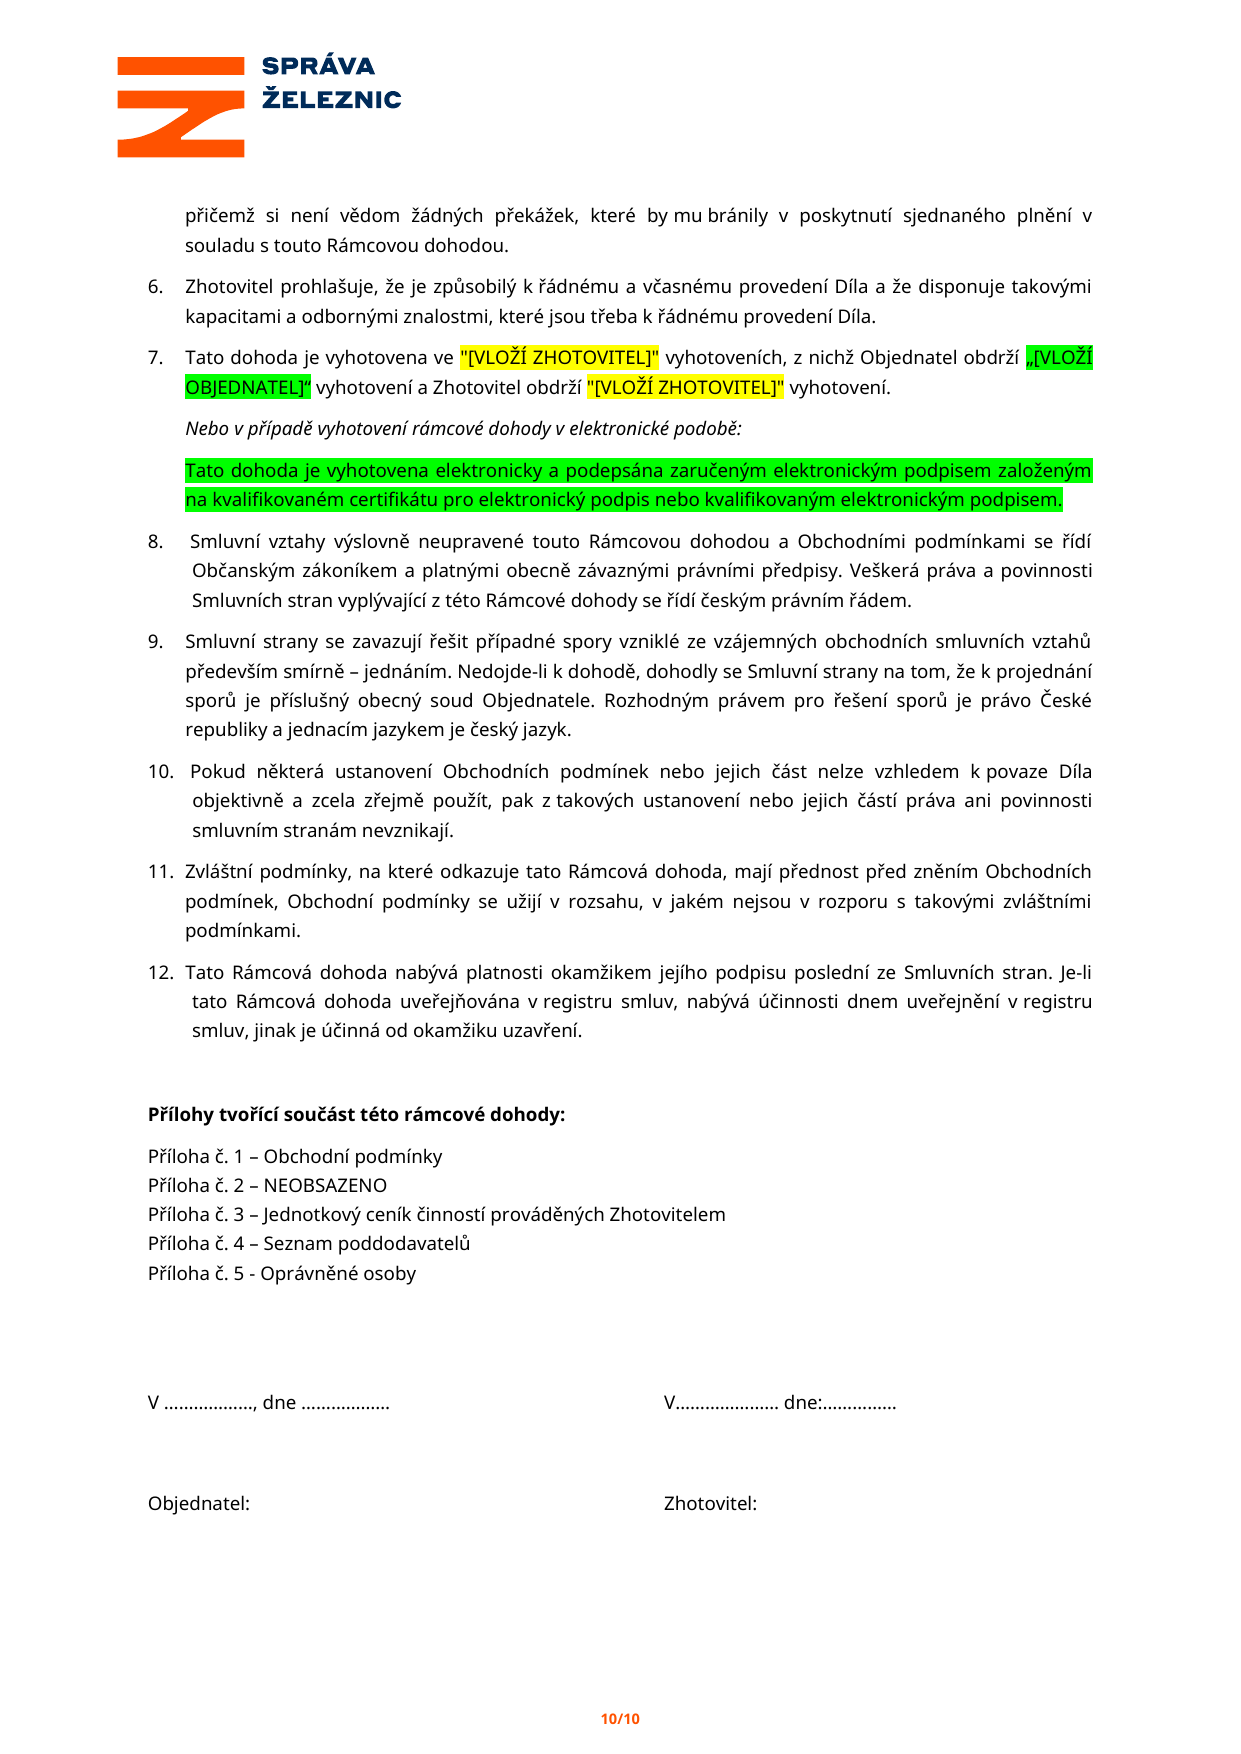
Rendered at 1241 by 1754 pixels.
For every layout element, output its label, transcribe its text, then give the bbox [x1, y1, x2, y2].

list Pokud některá ustanovení Obchodních podmínek nebo jejich část nelze vzhledem k povaze Díla objektivně a zcela zřejmě použít, pak z takových ustanovení nebo jejich částí práva ani povinnosti smluvním stranám nevznikají. [148, 758, 1093, 842]
text Tato dohoda je vyhotovena elektronicky a podepsána zaručeným elektronickým podpisem založeným na kvalifikovaném certifikátu pro elektronický podpis nebo kvalifikovaným elektronickým podpisem. [185, 483, 1093, 512]
text Příloha č. 2 – NEOBSAZENO [148, 1172, 1095, 1198]
list Smluvní vztahy výslovně neupravené touto Rámcovou dohodou a Obchodními podmínkami se řídí Občanským zákoníkem a platnými obecně závaznými právními předpisy. Veškerá práva a povinnosti Smluvních stran vyplývající z této Rámcové dohody se řídí českým právním řádem. [148, 528, 1093, 613]
text V ………………, dne ……………… V………………… dne:…………… [148, 1389, 1093, 1415]
text Příloha č. 5 - Oprávněné osoby [148, 1260, 1095, 1286]
text Příloha č. 1 – Obchodní podmínky [148, 1143, 1095, 1168]
list Zhotovitel prohlašuje, že je způsobilý k řádnému a včasnému provedení Díla a že disponuje takovými kapacitami a odbornými znalostmi, které jsou třeba k řádnému provedení Díla. [148, 274, 1093, 328]
text Přílohy tvořící součást této rámcové dohody: [148, 1101, 1095, 1127]
text Příloha č. 4 – Seznam poddodavatelů [148, 1231, 1095, 1256]
list Smluvní strany se zavazují řešit případné spory vzniklé ze vzájemných obchodních smluvních vztahů především smírně – jednáním. Nedojde-li k dohodě, dohodly se Smluvní strany na tom, že k projednání sporů je příslušný obecný soud Objednatele. Rozhodným právem pro řešení sporů je právo České republiky a jednacím jazykem je český jazyk. [148, 629, 1093, 742]
text Objednatel: Zhotovitel: [148, 1490, 1093, 1515]
list Tato dohoda je vyhotovena ve "[VLOŽÍ ZHOTOVITEL]" vyhotoveních, z nichž Objednatel obdrží „[VLOŽÍ OBJEDNATEL]“ vyhotovení a Zhotovitel obdrží "[VLOŽÍ ZHOTOVITEL]" vyhotovení. [148, 345, 1093, 399]
list Tato Rámcová dohoda nabývá platnosti okamžikem jejího podpisu poslední ze Smluvních stran. Je-li tato Rámcová dohoda uveřejňována v registru smluv, nabývá účinnosti dnem uveřejnění v registru smluv, jinak je účinná od okamžiku uzavření. [148, 959, 1093, 1043]
text Příloha č. 3 – Jednotkový ceník činností prováděných Zhotovitelem [148, 1201, 1095, 1227]
list Zvláštní podmínky, na které odkazuje tato Rámcová dohoda, mají přednost před zněním Obchodních podmínek, Obchodní podmínky se užijí v rozsahu, v jakém nejsou v rozporu s takovými zvláštními podmínkami. [148, 859, 1093, 943]
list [148, 203, 1093, 257]
text Nebo v případě vyhotovení rámcové dohody v elektronické podobě: [185, 416, 1093, 441]
